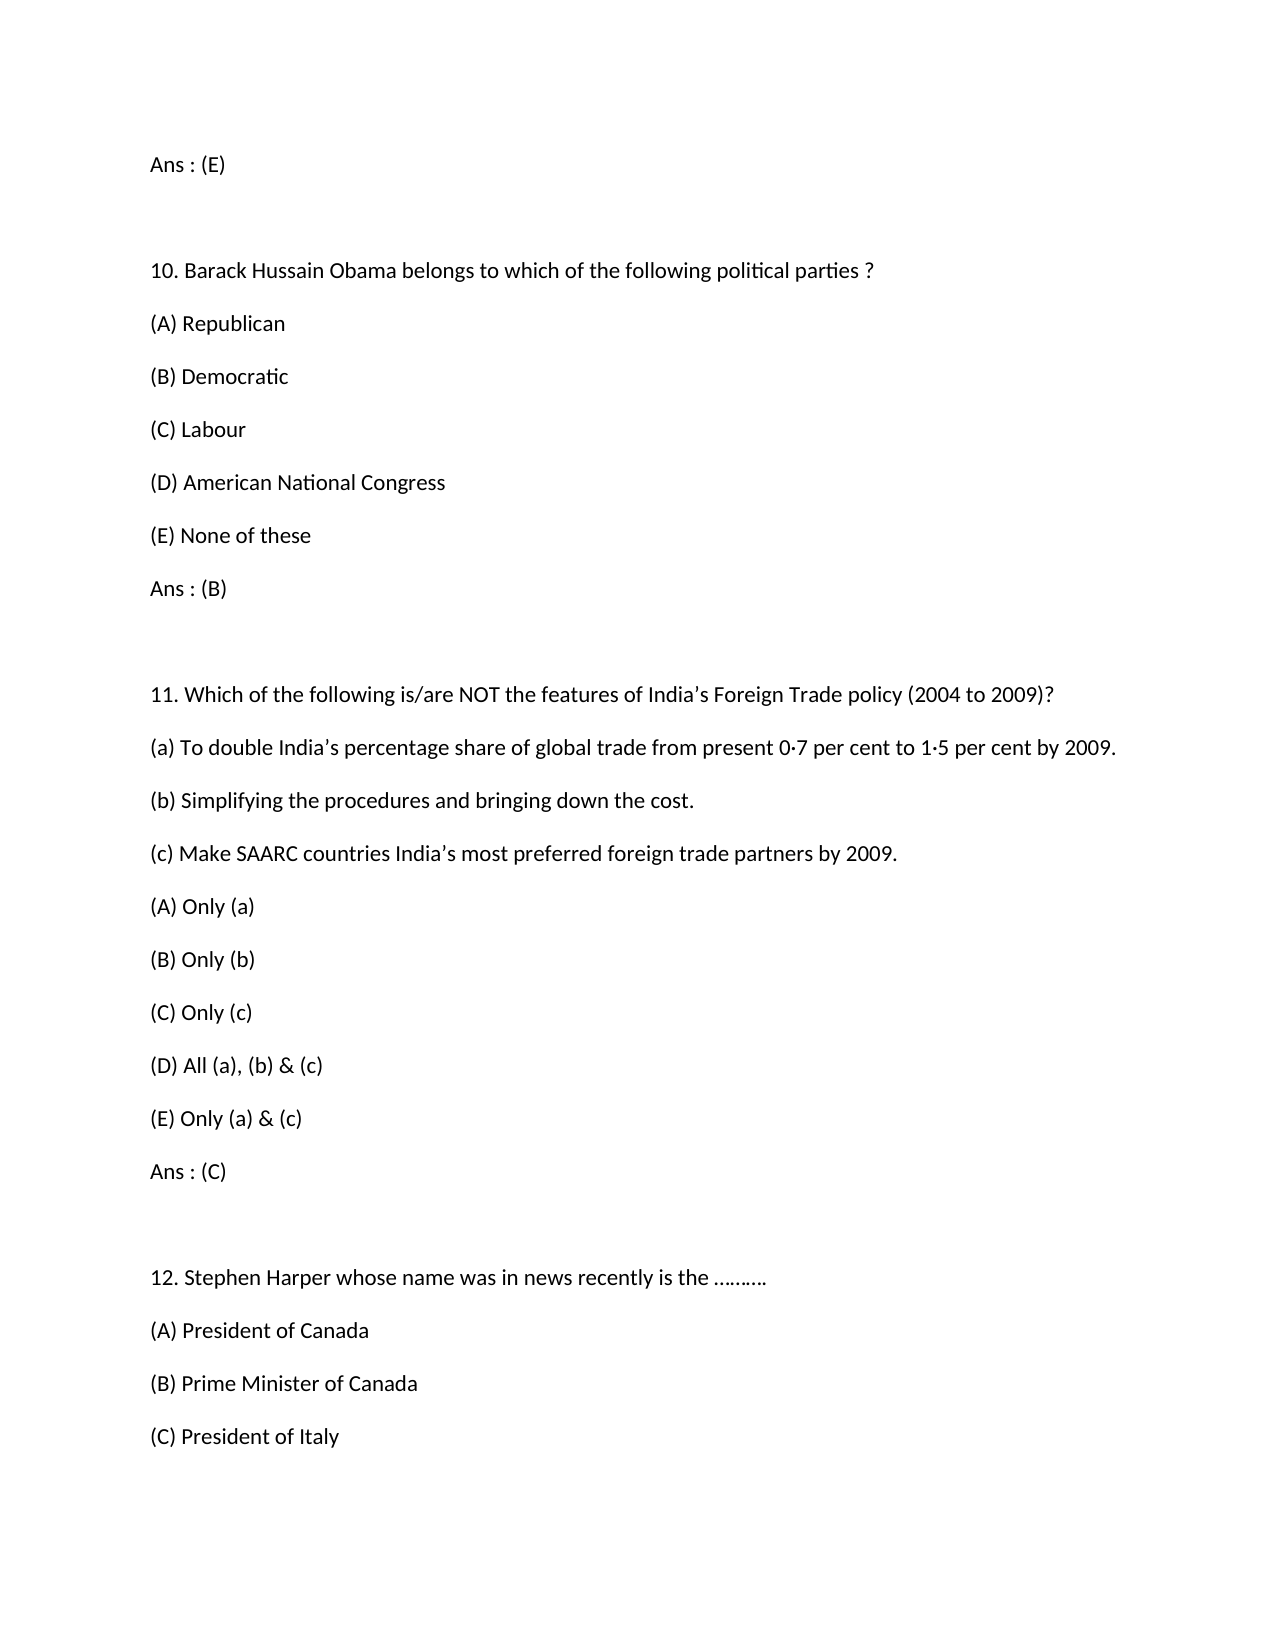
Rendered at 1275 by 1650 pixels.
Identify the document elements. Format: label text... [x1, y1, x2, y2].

text (C) Labour [150, 415, 1125, 443]
text (A) Republican [150, 309, 1125, 337]
text 12. Stephen Harper whose name was in news recently is the ………. [150, 1263, 1125, 1291]
text (b) Simplifying the procedures and bringing down the cost. [150, 786, 1125, 814]
text (c) Make SAARC countries India’s most preferred foreign trade partners by 2009. [150, 839, 1125, 867]
text Ans : (C) [150, 1157, 1125, 1185]
text (B) Prime Minister of Canada [150, 1369, 1125, 1397]
text (E) None of these [150, 521, 1125, 549]
text (D) All (a), (b) & (c) [150, 1051, 1125, 1079]
text Ans : (B) [150, 574, 1125, 602]
text (A) President of Canada [150, 1316, 1125, 1344]
text (D) American National Congress [150, 468, 1125, 496]
text (C) President of Italy [150, 1422, 1125, 1451]
text 10. Barack Hussain Obama belongs to which of the following political parties ? [150, 256, 1125, 284]
text (E) Only (a) & (c) [150, 1104, 1125, 1132]
text (A) Only (a) [150, 892, 1125, 920]
text Ans : (E) [150, 150, 1125, 178]
text 11. Which of the following is/are NOT the features of India’s Foreign Trade policy (2004 to 2009)? [150, 680, 1125, 708]
text (B) Only (b) [150, 945, 1125, 973]
text (B) Democratic [150, 362, 1125, 390]
text (a) To double India’s percentage share of global trade from present 0·7 per cent to 1·5 per cent by 2009. [150, 733, 1125, 761]
text (C) Only (c) [150, 998, 1125, 1026]
